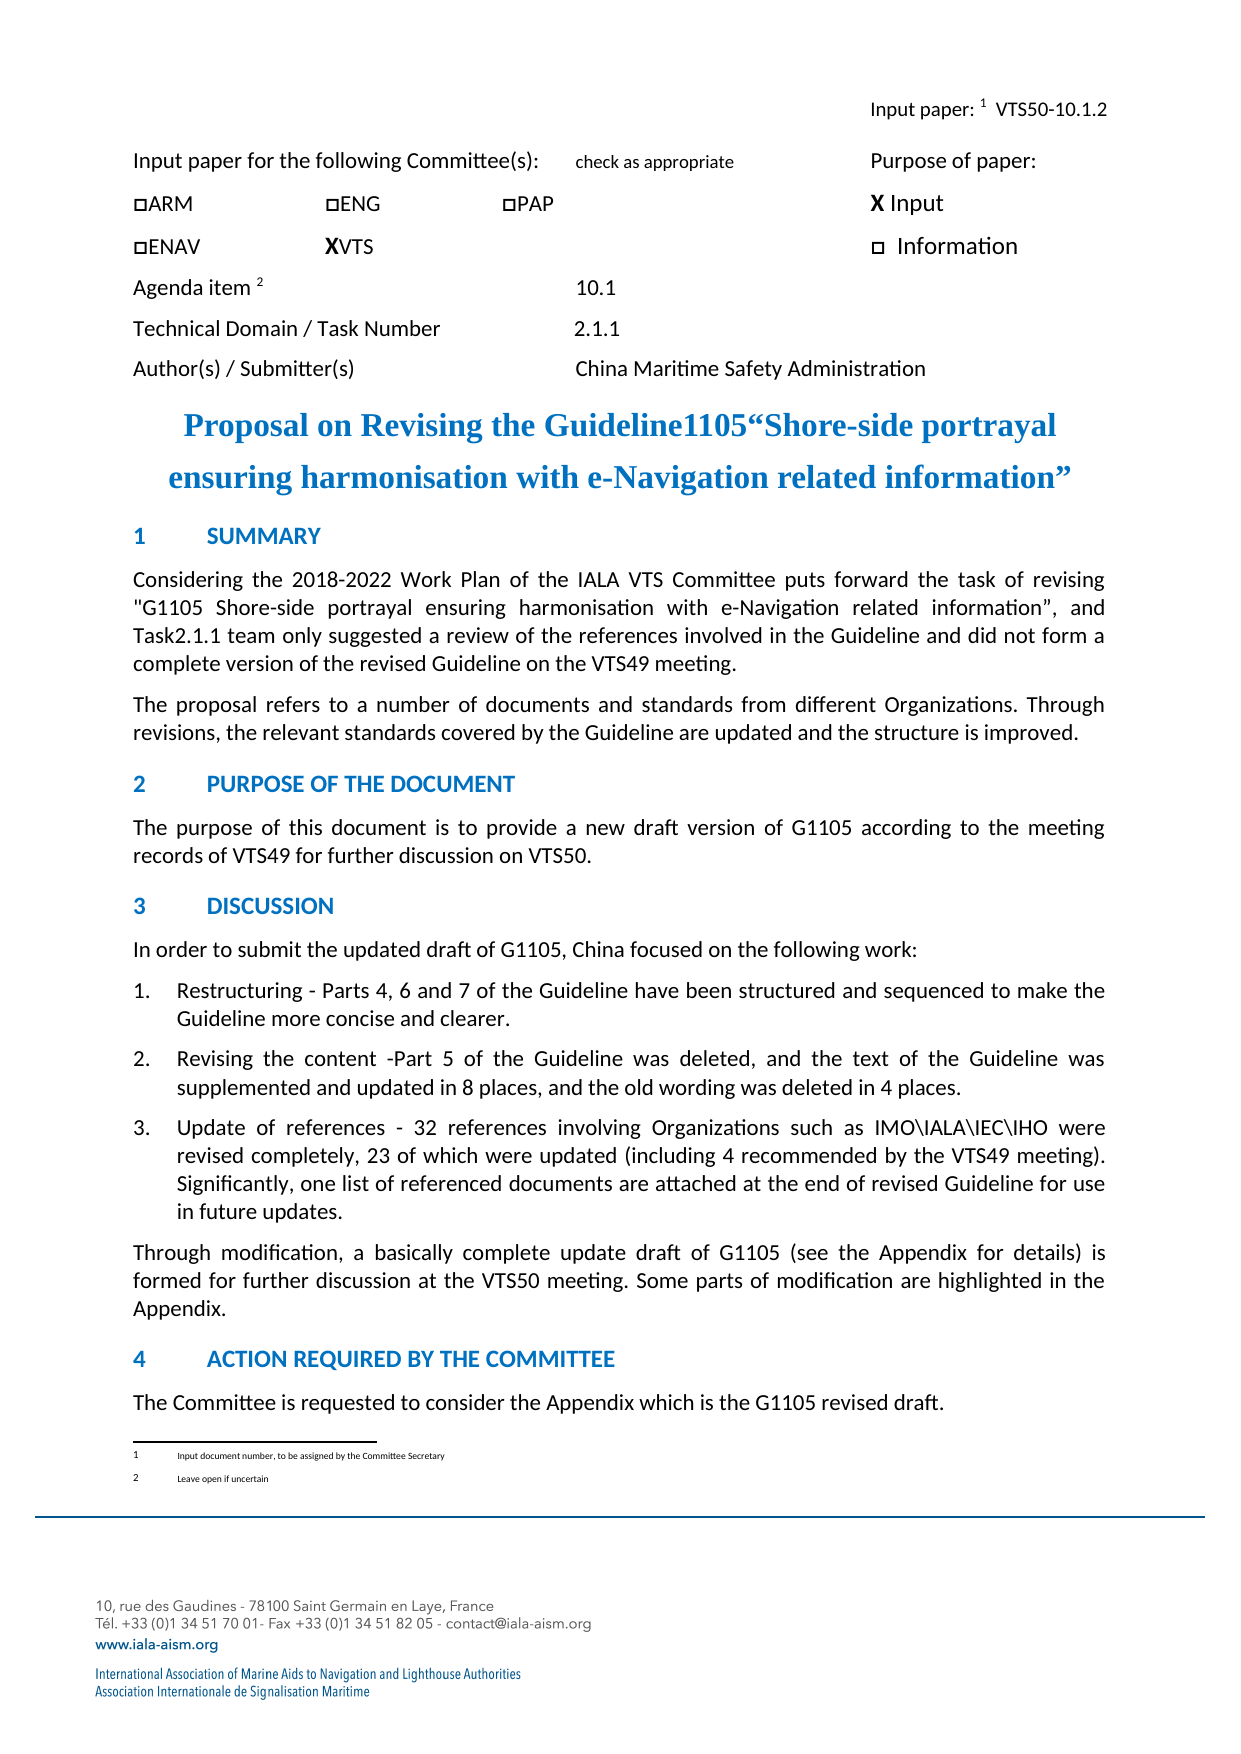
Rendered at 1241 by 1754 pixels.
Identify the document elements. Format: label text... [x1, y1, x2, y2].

text The proposal refers to a number of documents and standards from different Organizations. Through revisions, the relevant standards covered by the Guideline are updated and the structure is improved. [133, 690, 1107, 746]
text 4 ACTION REQUIRED BY THE COMMITTEE [133, 1334, 1107, 1376]
text Considering the 2018-2022 Work Plan of the IALA VTS Committee puts forward the task of revising "G1105 Shore-side portrayal ensuring harmonisation with e-Navigation related information”, and Task2.1.1 team only suggested a review of the references involved in the Guideline and did not form a complete version of the revised Guideline on the VTS49 meeting. [133, 566, 1107, 678]
list Revising the content -Part 5 of the Guideline was deleted, and the text of the Guideline was supplemented and updated in 8 places, and the old wording was deleted in 4 places. [133, 1044, 1107, 1101]
list Restructuring - Parts 4, 6 and 7 of the Guideline have been structured and sequenced to make the Guideline more concise and clearer. [133, 976, 1107, 1032]
text 3 DISCUSSION [133, 881, 1107, 923]
list Update of references - 32 references involving Organizations such as IMO\IALA\IEC\IHO were revised completely, 23 of which were updated (including 4 recommended by the VTS49 meeting). Significantly, one list of referenced documents are attached at the end of revised Guideline for use in future updates. [133, 1113, 1107, 1225]
text Through modification, a basically complete update draft of G1105 (see the Appendix for details) is formed for further discussion at the VTS50 meeting. Some parts of modification are highlighted in the Appendix. [133, 1238, 1107, 1322]
text Technical Domain / Task Number 2.1.1 [133, 314, 1107, 342]
text Agenda item 10.1 [133, 273, 1107, 301]
text 1 SUMMARY [133, 511, 1107, 553]
text Input paper for the following Committee(s): check as appropriate Purpose of paper: [133, 147, 1107, 174]
text 2 PURPOSE OF THE DOCUMENT [133, 759, 1107, 800]
text Author(s) / Submitter(s) China Maritime Safety Administration [133, 354, 1107, 382]
text Input paper: VTS50-10.1.2 [133, 97, 1107, 122]
text □ARM □ENG □PAP X Input [133, 187, 1107, 218]
picture [89, 1595, 622, 1714]
text The purpose of this document is to provide a new draft version of G1105 according to the meeting records of VTS49 for further discussion on VTS50. [133, 813, 1107, 869]
text □ENAV XVTS □ Information [133, 230, 1107, 261]
text The Committee is requested to consider the Appendix which is the G1105 revised draft. [133, 1388, 1107, 1416]
text In order to submit the updated draft of G1105, China focused on the following work: [133, 936, 1107, 963]
text Proposal on Revising the Guideline1105“Shore-side portrayal ensuring harmonisation with e-Navigation related information” [133, 395, 1107, 499]
